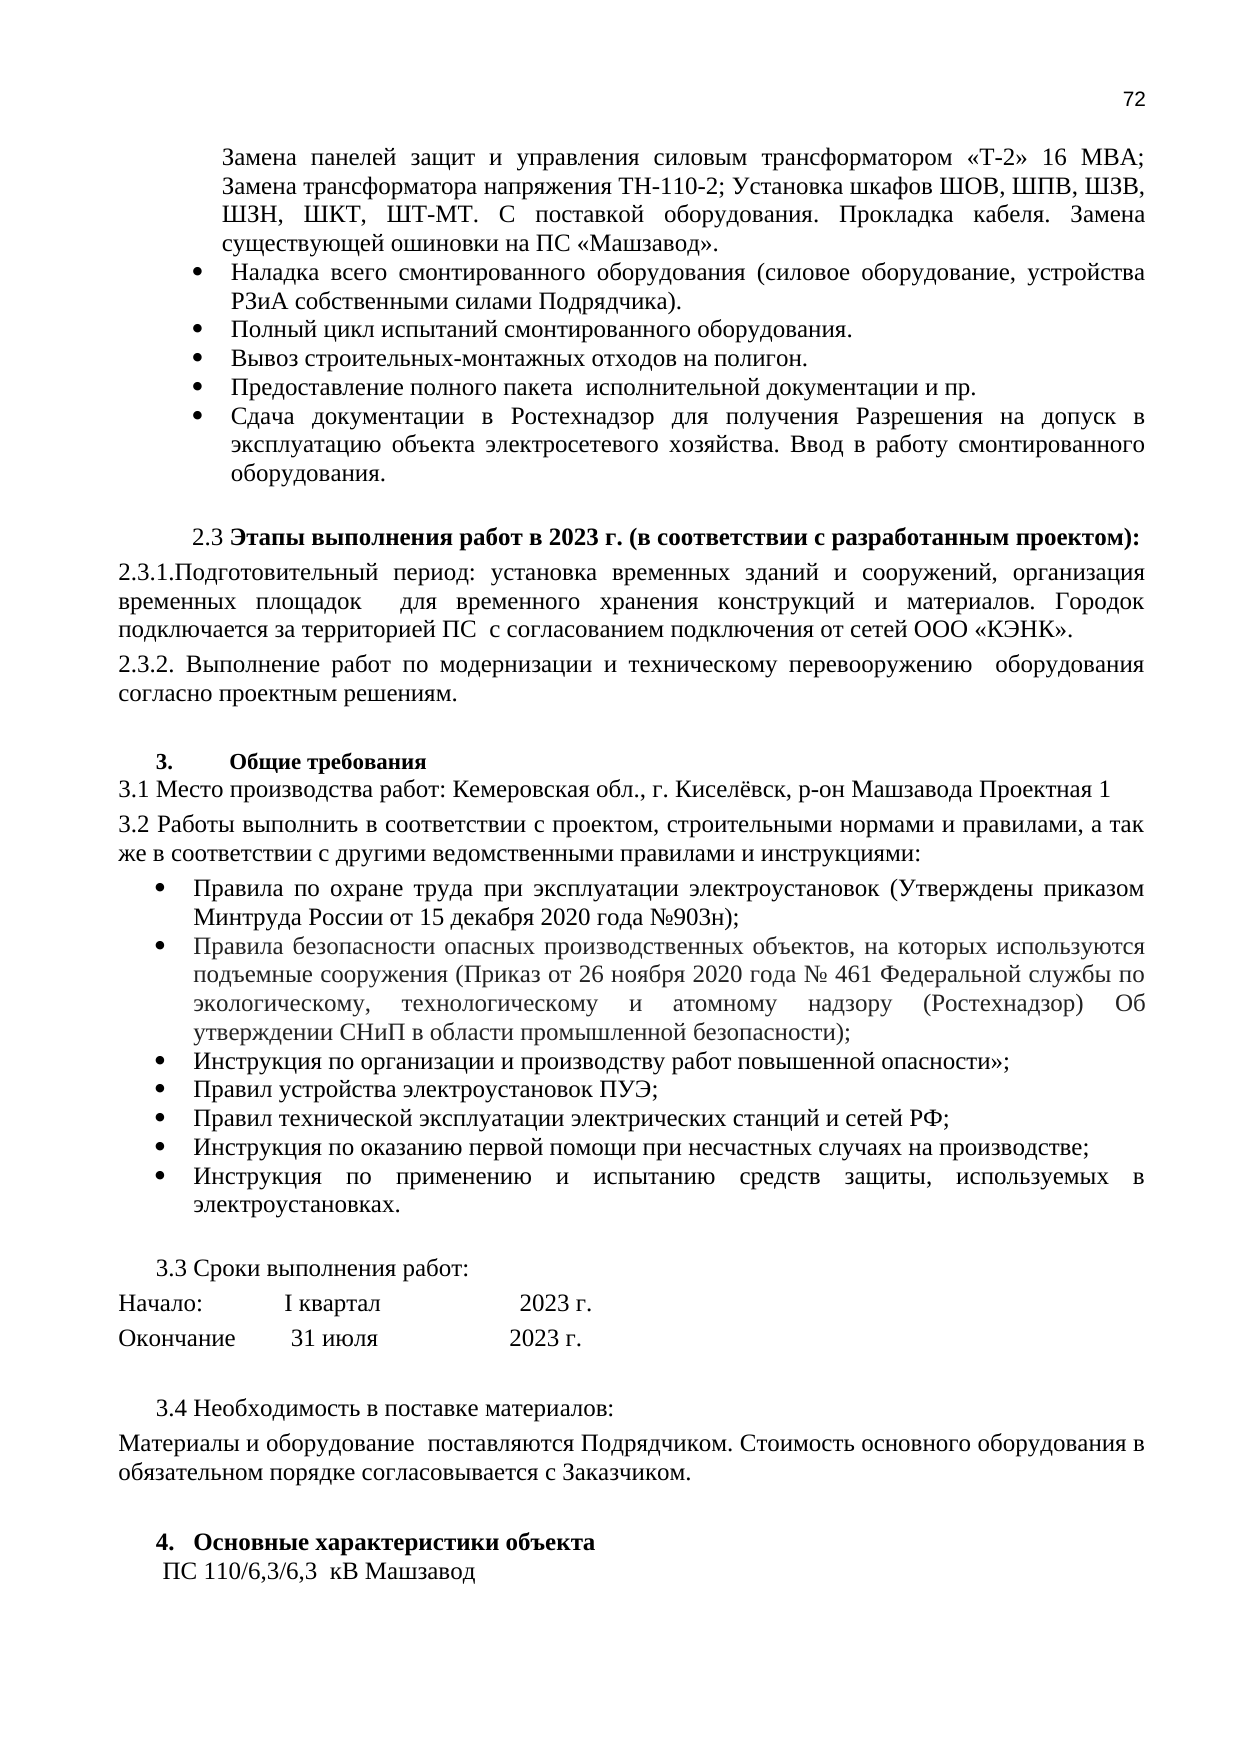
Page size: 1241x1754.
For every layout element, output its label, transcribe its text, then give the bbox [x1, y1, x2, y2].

list Общие требования [156, 748, 1146, 774]
text 2.3.1.Подготовительный период: установка временных зданий и сооружений, организация временных площадок для временного хранения конструкций и материалов. Городок подключается за территорией ПС с согласованием подключения от сетей ООО «КЭНК». [118, 557, 1146, 643]
list Правила по охране труда при эксплуатации электроустановок (Утверждены приказом Минтруда России от 15 декабря 2020 года №903н); [156, 873, 1146, 931]
list Инструкция по оказанию первой помощи при несчастных случаях на производстве; [156, 1132, 1146, 1161]
text 2.3.2. Выполнение работ по модернизации и техническому перевооружению оборудования согласно проектным решениям. [118, 649, 1146, 707]
list Вывоз строительных-монтажных отходов на полигон. [193, 343, 1146, 372]
text 3.2 Работы выполнить в соответствии с проектом, строительными нормами и правилами, а так же в соответствии с другими ведомственными правилами и инструкциями: [118, 809, 1146, 867]
text Материалы и оборудование поставляются Подрядчиком. Стоимость основного оборудования в обязательном порядке согласовывается с Заказчиком. [118, 1428, 1146, 1486]
list Правил устройства электроустановок ПУЭ; [156, 1074, 1146, 1103]
text 2.3 Этапы выполнения работ в 2023 г. (в соответствии с разработанным проектом): [118, 522, 1146, 551]
list Сдача документации в Ростехнадзор для получения Разрешения на допуск в эксплуатацию объекта электросетевого хозяйства. Ввод в работу смонтированного оборудования. [193, 401, 1146, 487]
text 3.3 Сроки выполнения работ: [118, 1253, 1146, 1282]
list Правила безопасности опасных производственных объектов, на которых используются подъемные сооружения (Приказ от 26 ноября 2020 года № 461 Федеральной службы по экологическому, технологическому и атомному надзору (Ростехнадзор) Об утверждении СНиП в области промышленной безопасности); [156, 931, 1146, 1046]
list ПС 110/6,3/6,3 кВ Машзавод [118, 1556, 1146, 1584]
text 3.4 Необходимость в поставке материалов: [118, 1393, 1146, 1422]
text Окончание 31 июля 2023 г. [118, 1323, 1146, 1352]
list Инструкция по организации и производству работ повышенной опасности»; [156, 1046, 1146, 1074]
text Начало: I квартал 2023 г. [118, 1288, 1146, 1317]
text 3.1 Место производства работ: Кемеровская обл., г. Киселёвск, р-он Машзавода Проектная 1 [118, 774, 1146, 803]
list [192, 142, 1146, 257]
list Основные характеристики объекта [156, 1527, 1146, 1556]
list Полный цикл испытаний смонтированного оборудования. [193, 314, 1146, 343]
list Предоставление полного пакета исполнительной документации и пр. [193, 372, 1146, 401]
list Инструкция по применению и испытанию средств защиты, используемых в электроустановках. [156, 1161, 1146, 1218]
list Правил технической эксплуатации электрических станций и сетей РФ; [156, 1103, 1146, 1132]
list Наладка всего смонтированного оборудования (силовое оборудование, устройства РЗиА собственными силами Подрядчика). [193, 257, 1146, 314]
